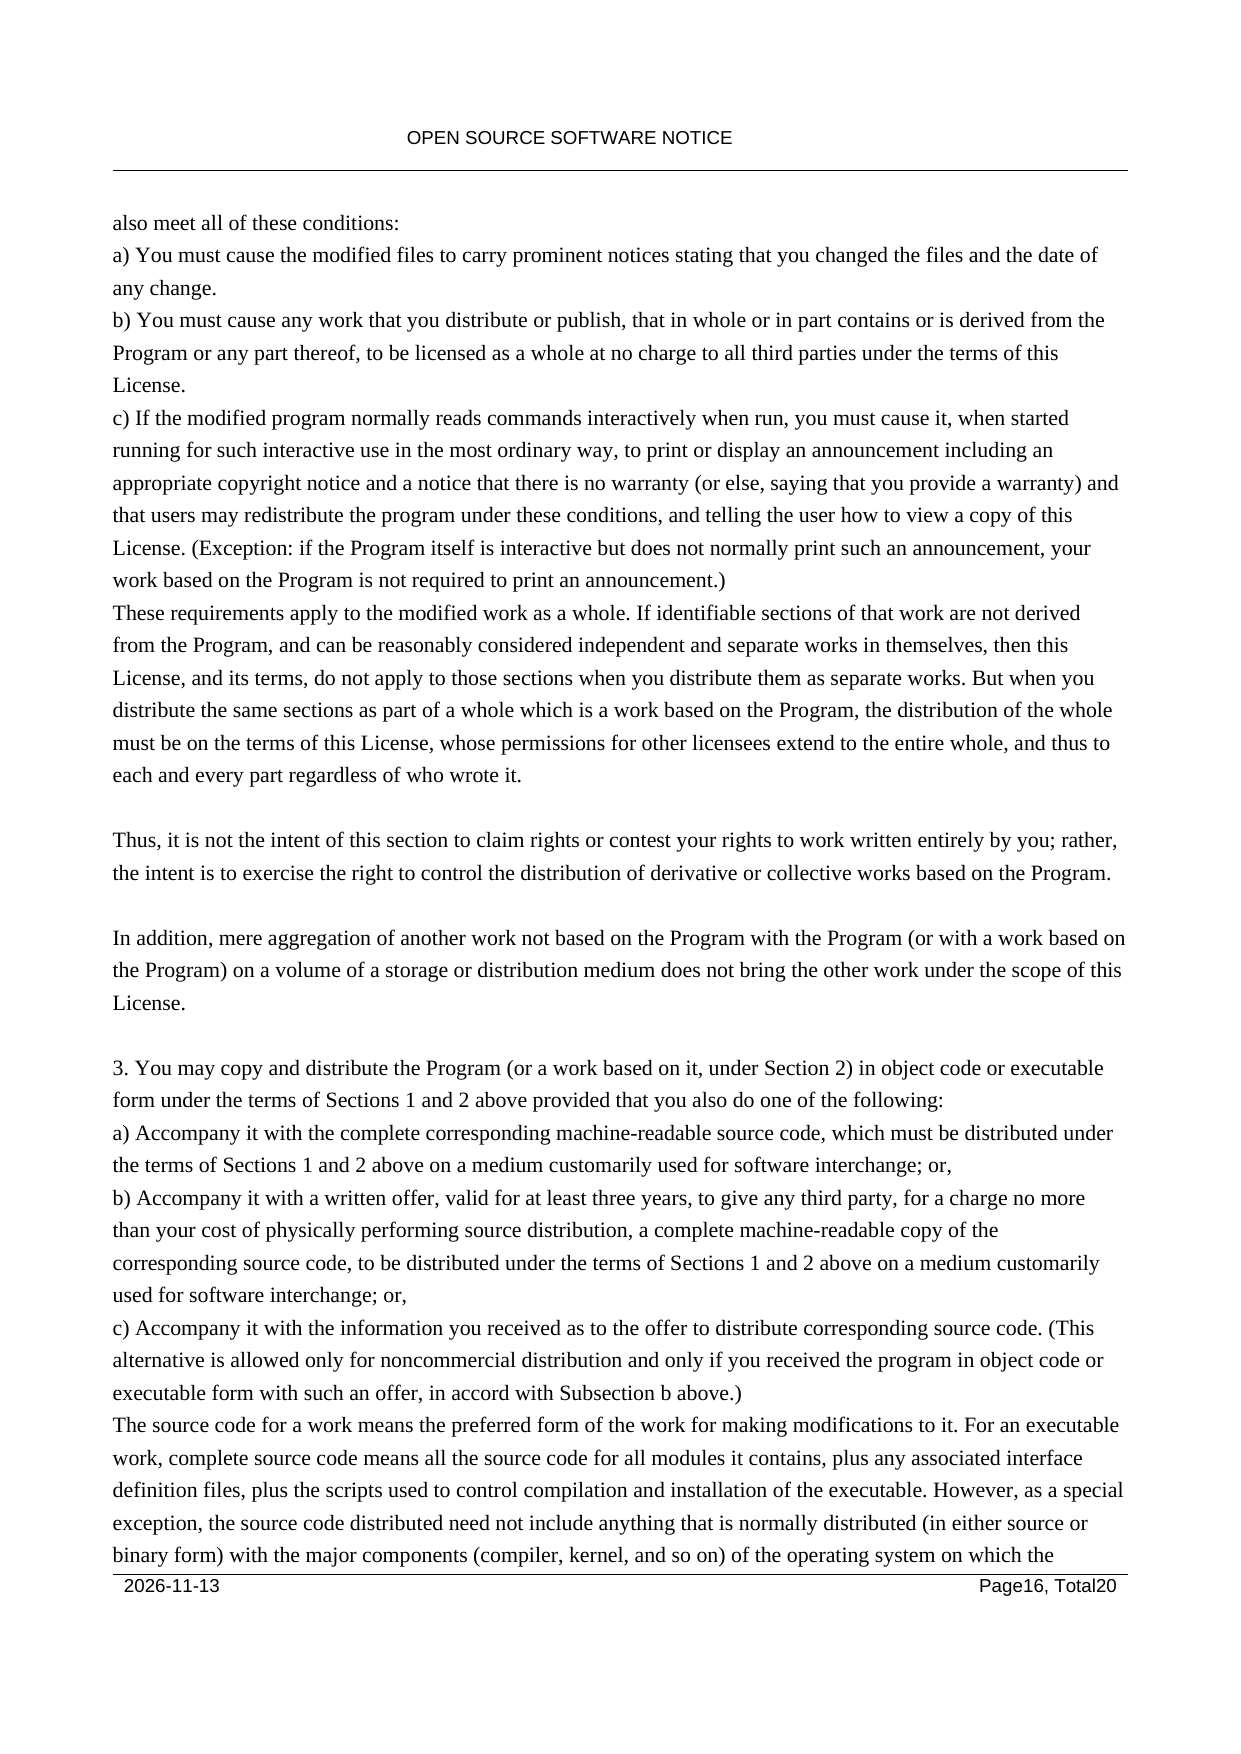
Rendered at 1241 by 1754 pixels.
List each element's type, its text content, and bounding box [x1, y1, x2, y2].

text Thus, it is not the intent of this section to claim rights or contest your rights to work written entirely by you; rather, the intent is to exercise the right to control the distribution of derivative or collective works based on the Program. [112, 824, 1128, 889]
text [112, 1409, 1128, 1571]
text a) Accompany it with the complete corresponding machine-readable source code, which must be distributed under the terms of Sections 1 and 2 above on a medium customarily used for software interchange; or, [112, 1116, 1128, 1181]
text 3. You may copy and distribute the Program (or a work based on it, under Section 2) in object code or executable form under the terms of Sections 1 and 2 above provided that you also do one of the following: [112, 1051, 1128, 1116]
text a) You must cause the modified files to carry prominent notices stating that you changed the files and the date of any change. [112, 239, 1128, 304]
text c) Accompany it with the information you received as to the offer to distribute corresponding source code. (This alternative is allowed only for noncommercial distribution and only if you received the program in object code or executable form with such an offer, in accord with Subsection b above.) [112, 1311, 1128, 1409]
text c) If the modified program normally reads commands interactively when run, you must cause it, when started running for such interactive use in the most ordinary way, to print or display an announcement including an appropriate copyright notice and a notice that there is no warranty (or else, saying that you provide a warranty) and that users may redistribute the program under these conditions, and telling the user how to view a copy of this License. (Exception: if the Program itself is interactive but does not normally print such an announcement, your work based on the Program is not required to print an announcement.) [112, 401, 1128, 596]
text b) Accompany it with a written offer, valid for at least three years, to give any third party, for a charge no more than your cost of physically performing source distribution, a complete machine-readable copy of the corresponding source code, to be distributed under the terms of Sections 1 and 2 above on a medium customarily used for software interchange; or, [112, 1181, 1128, 1311]
text b) You must cause any work that you distribute or publish, that in whole or in part contains or is derived from the Program or any part thereof, to be licensed as a whole at no charge to all third parties under the terms of this License. [112, 304, 1128, 401]
text These requirements apply to the modified work as a whole. If identifiable sections of that work are not derived from the Program, and can be reasonably considered independent and separate works in themselves, then this License, and its terms, do not apply to those sections when you distribute them as separate works. But when you distribute the same sections as part of a whole which is a work based on the Program, the distribution of the whole must be on the terms of this License, whose permissions for other licensees extend to the entire whole, and thus to each and every part regardless of who wrote it. [112, 596, 1128, 791]
text In addition, mere aggregation of another work not based on the Program with the Program (or with a work based on the Program) on a volume of a storage or distribution medium does not bring the other work under the scope of this License. [112, 921, 1128, 1019]
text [112, 206, 1128, 239]
